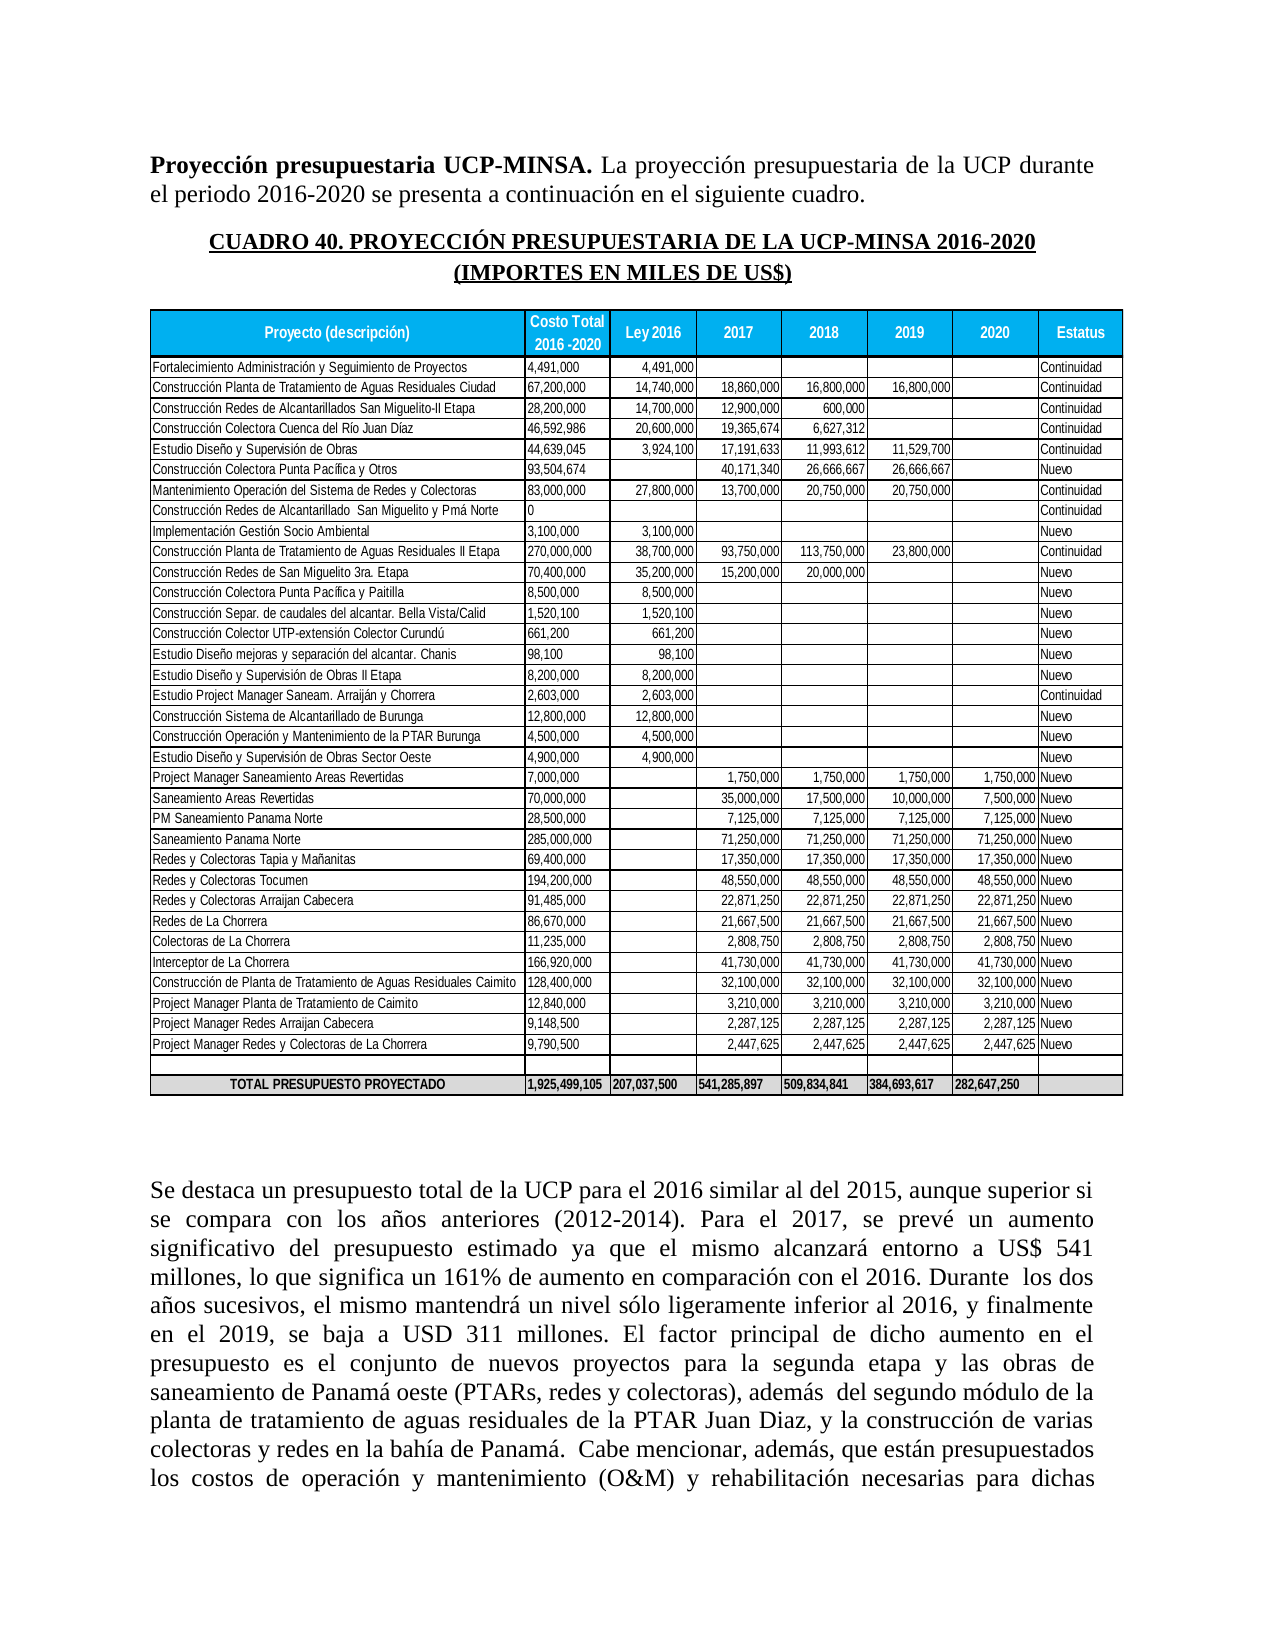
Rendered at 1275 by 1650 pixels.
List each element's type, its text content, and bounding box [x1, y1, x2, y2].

text Proyección presupuestaria UCP-MINSA. La proyección presupuestaria de la UCP durante el periodo 2016-2020 se presenta a continuación en el siguiente cuadro. [150, 150, 1095, 207]
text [150, 1176, 1095, 1492]
text CUADRO 40. PROYECCIÓN PRESUPUESTARIA DE LA UCP-MINSA 2016-2020 (IMPORTES EN MILES DE US$) [150, 228, 1095, 285]
